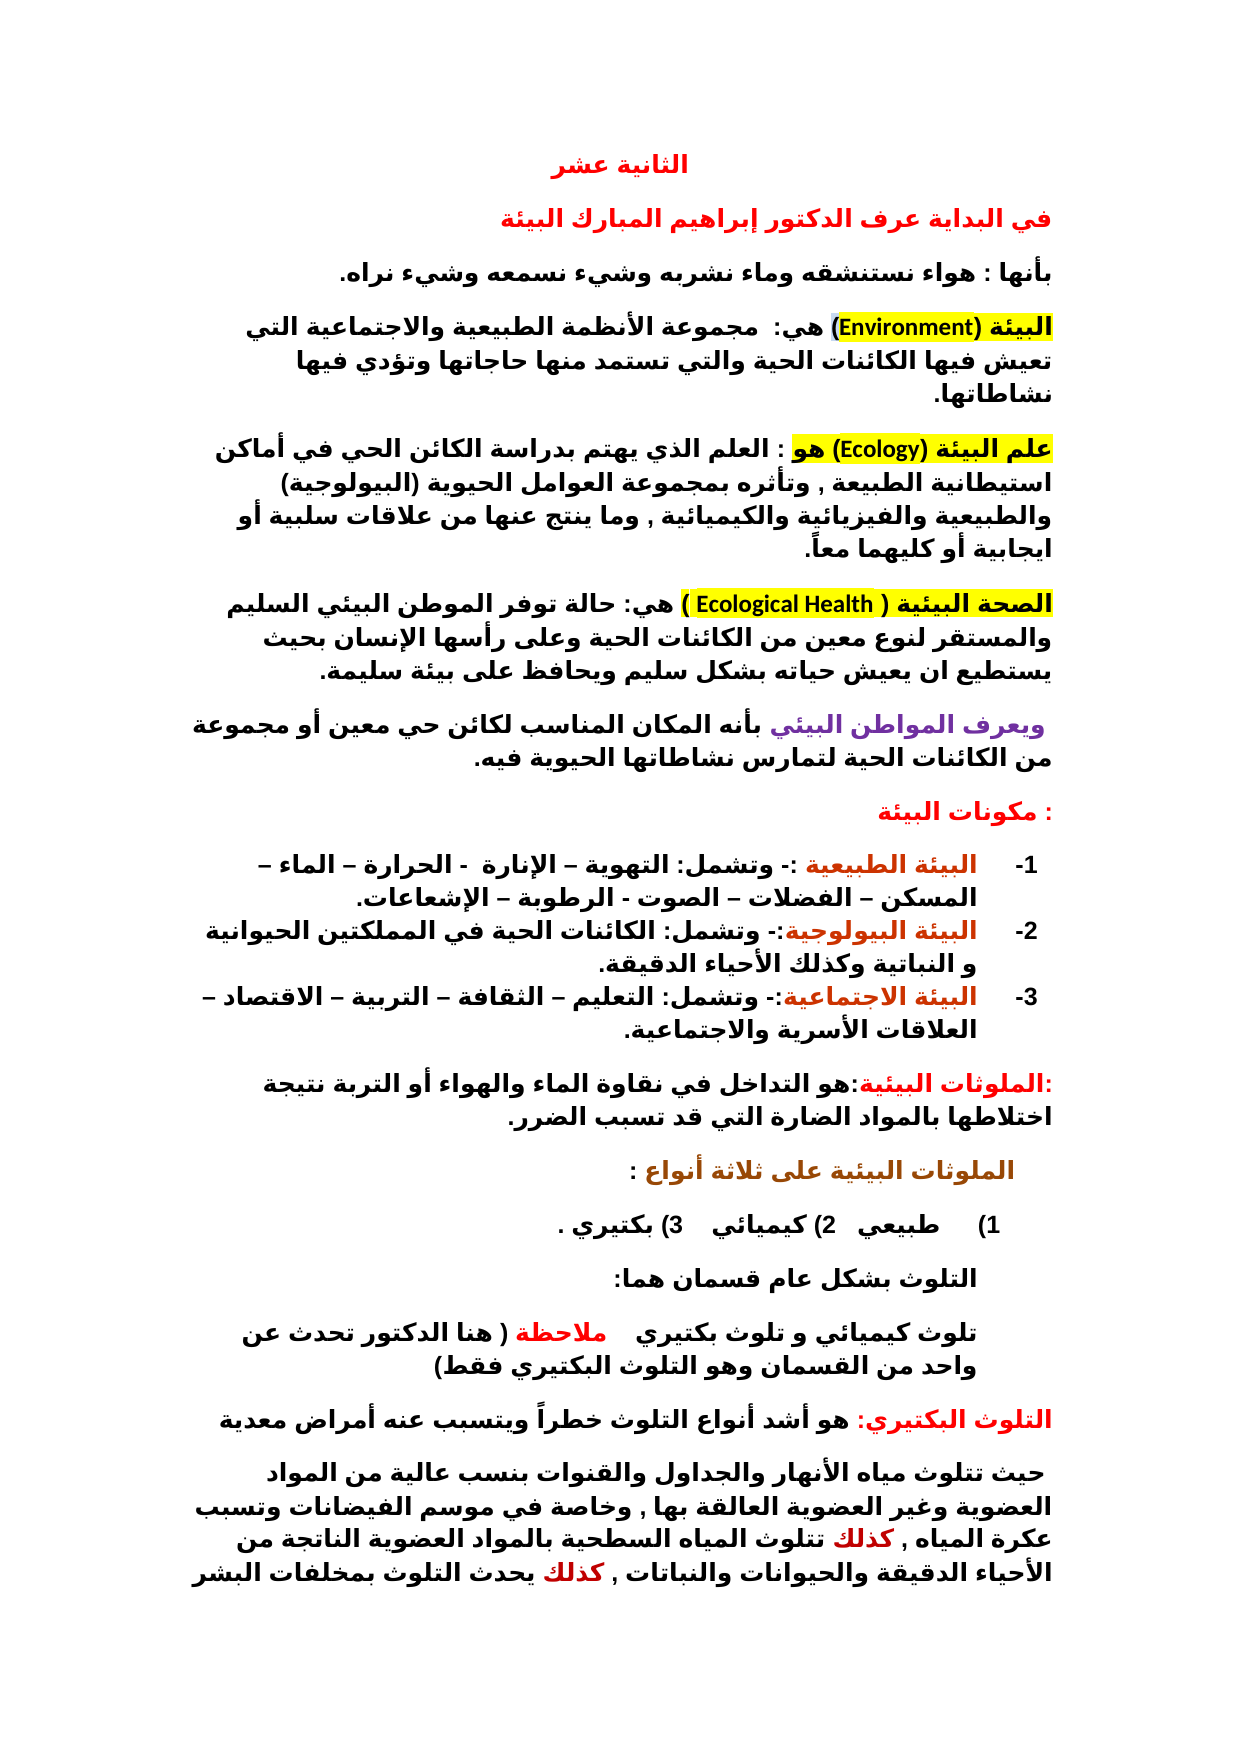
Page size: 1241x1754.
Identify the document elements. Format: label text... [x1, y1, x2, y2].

text ويعرف المواطن البيئي بأنه المكان المناسب لكائن حي معين أو مجموعة من الكائنات الحية لتمارس نشاطاتها الحيوية فيه. [187, 709, 1053, 771]
list البيئة البيولوجية:- وتشمل: الكائنات الحية في المملكتين الحيوانية و النباتية وكذلك الأحياء الدقيقة. [187, 916, 1015, 978]
text : مكونات البيئة [187, 796, 1053, 825]
text الصحة البيئية ( Ecological Health ) هي: حالة توفر الموطن البيئي السليم والمستقر لنوع معين من الكائنات الحية وعلى رأسها الإنسان بحيث يستطيع ان يعيش حياته بشكل سليم ويحافظ على بيئة سليمة. [187, 588, 1053, 684]
text في البداية عرف الدكتور إبراهيم المبارك البيئة [187, 204, 1053, 233]
list البيئة الطبيعية :- وتشمل: التهوية – الإنارة - الحرارة – الماء – المسكن – الفضلات – الصوت - الرطوبة – الإشعاعات. [187, 850, 1015, 912]
text :الملوثات البيئية:هو التداخل في نقاوة الماء والهواء أو التربة نتيجة اختلاطها بالمواد الضارة التي قد تسبب الضرر. [187, 1069, 1053, 1131]
text التلوث بشكل عام قسمان هما: [187, 1264, 978, 1293]
text الملوثات البيئية على ثلاثة أنواع : [187, 1156, 1015, 1185]
text الثانية عشر [187, 150, 1053, 179]
text علم البيئة (Ecology) هو : العلم الذي يهتم بدراسة الكائن الحي في أماكن استيطانية الطبيعة , وتأثره بمجموعة العوامل الحيوية (البيولوجية) والطبيعية والفيزيائية والكيميائية , وما ينتج عنها من علاقات سلبية أو ايجابية أو كليهما معاً. [187, 433, 1053, 563]
text التلوث البكتيري: هو أشد أنواع التلوث خطراً ويتسبب عنه أمراض معدية [187, 1404, 1053, 1433]
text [187, 1458, 1053, 1586]
text بأنها : هواء نستنشقه وماء نشربه وشيء نسمعه وشيء نراه. [187, 258, 1053, 286]
text البيئة (Environment) هي: مجموعة الأنظمة الطبيعية والاجتماعية التي تعيش فيها الكائنات الحية والتي تستمد منها حاجاتها وتؤدي فيها نشاطاتها. [187, 312, 1053, 408]
text تلوث كيميائي و تلوث بكتيري ملاحظة ( هنا الدكتور تحدث عن واحد من القسمان وهو التلوث البكتيري فقط) [187, 1318, 978, 1379]
list البيئة الاجتماعية:- وتشمل: التعليم – الثقافة – التربية – الاقتصاد – العلاقات الأسرية والاجتماعية. [187, 982, 1015, 1044]
list طبيعي 2) كيميائي 3) بكتيري . [187, 1210, 978, 1239]
